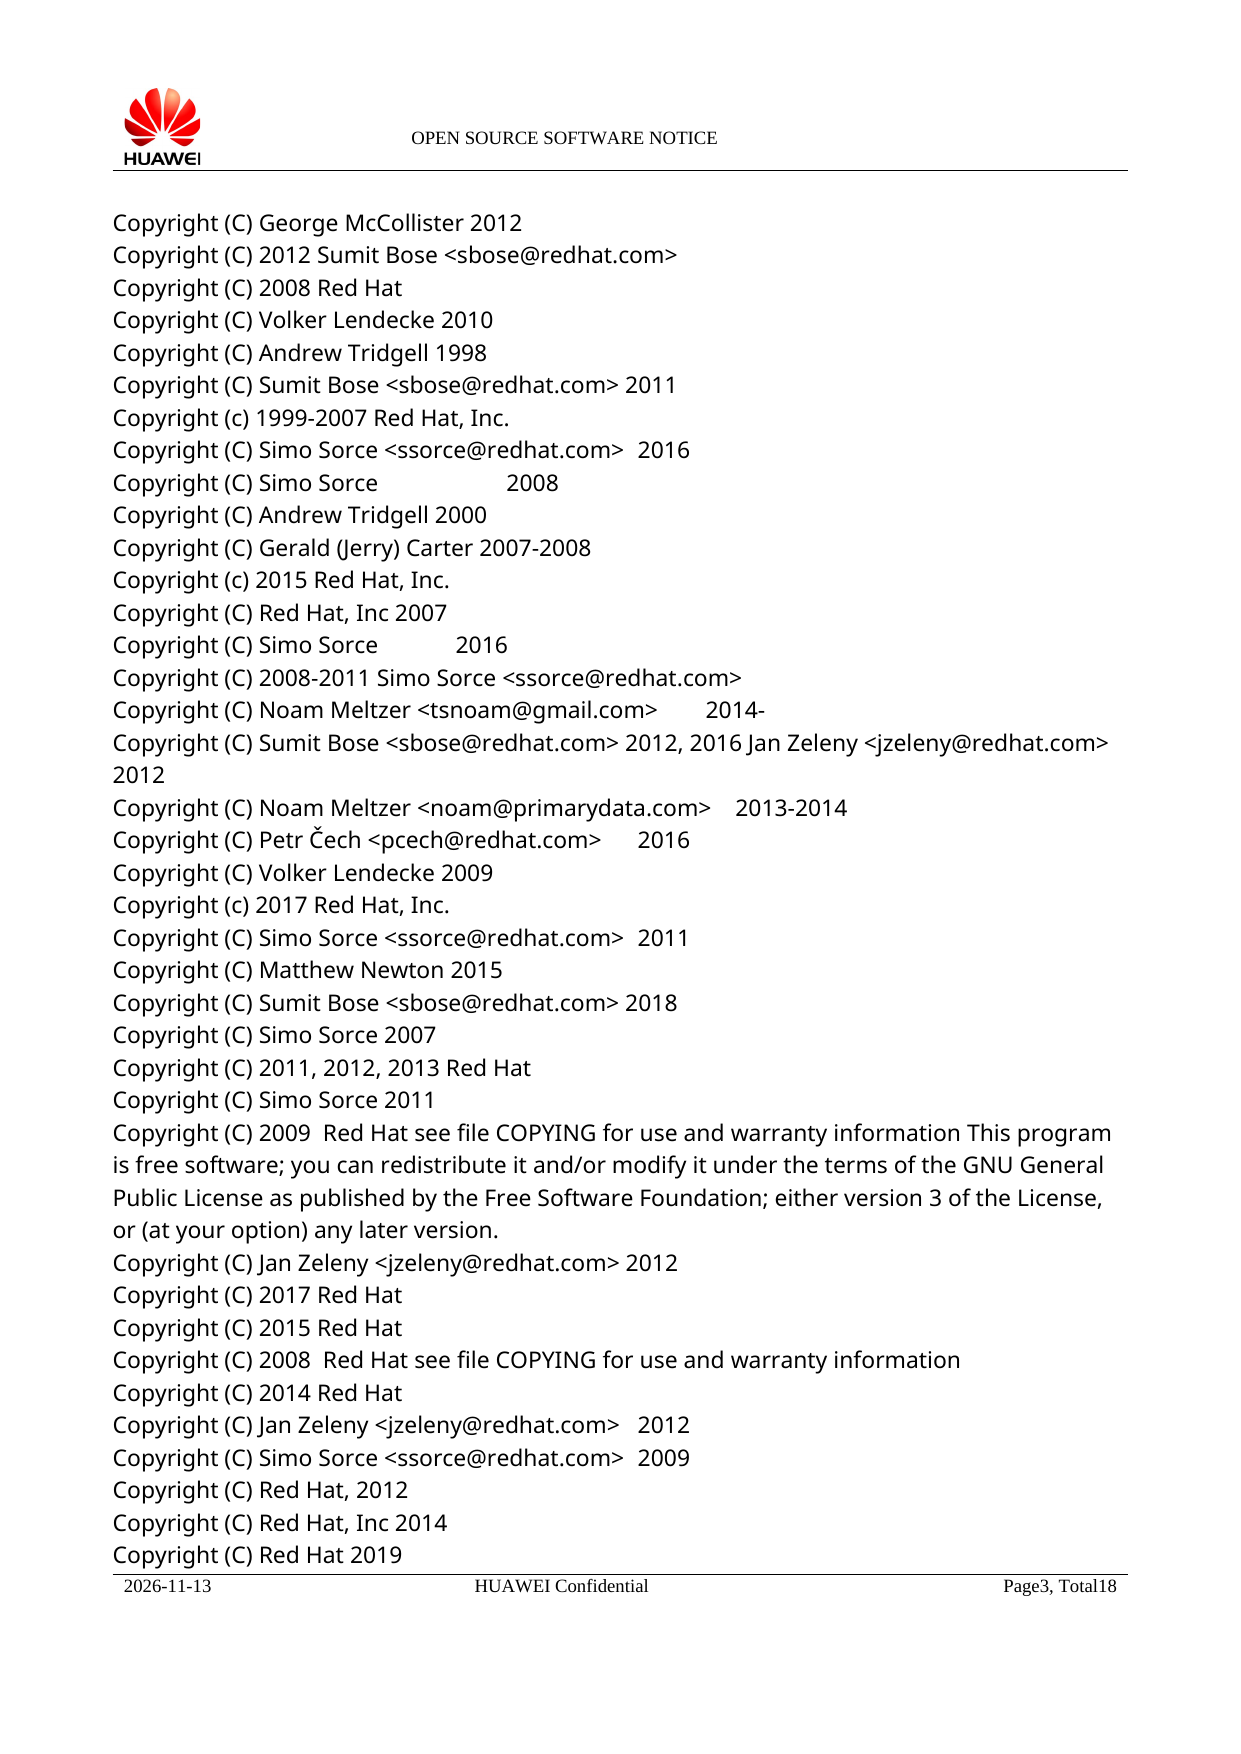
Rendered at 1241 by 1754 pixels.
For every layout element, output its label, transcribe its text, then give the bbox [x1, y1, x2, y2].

picture [124, 88, 201, 165]
